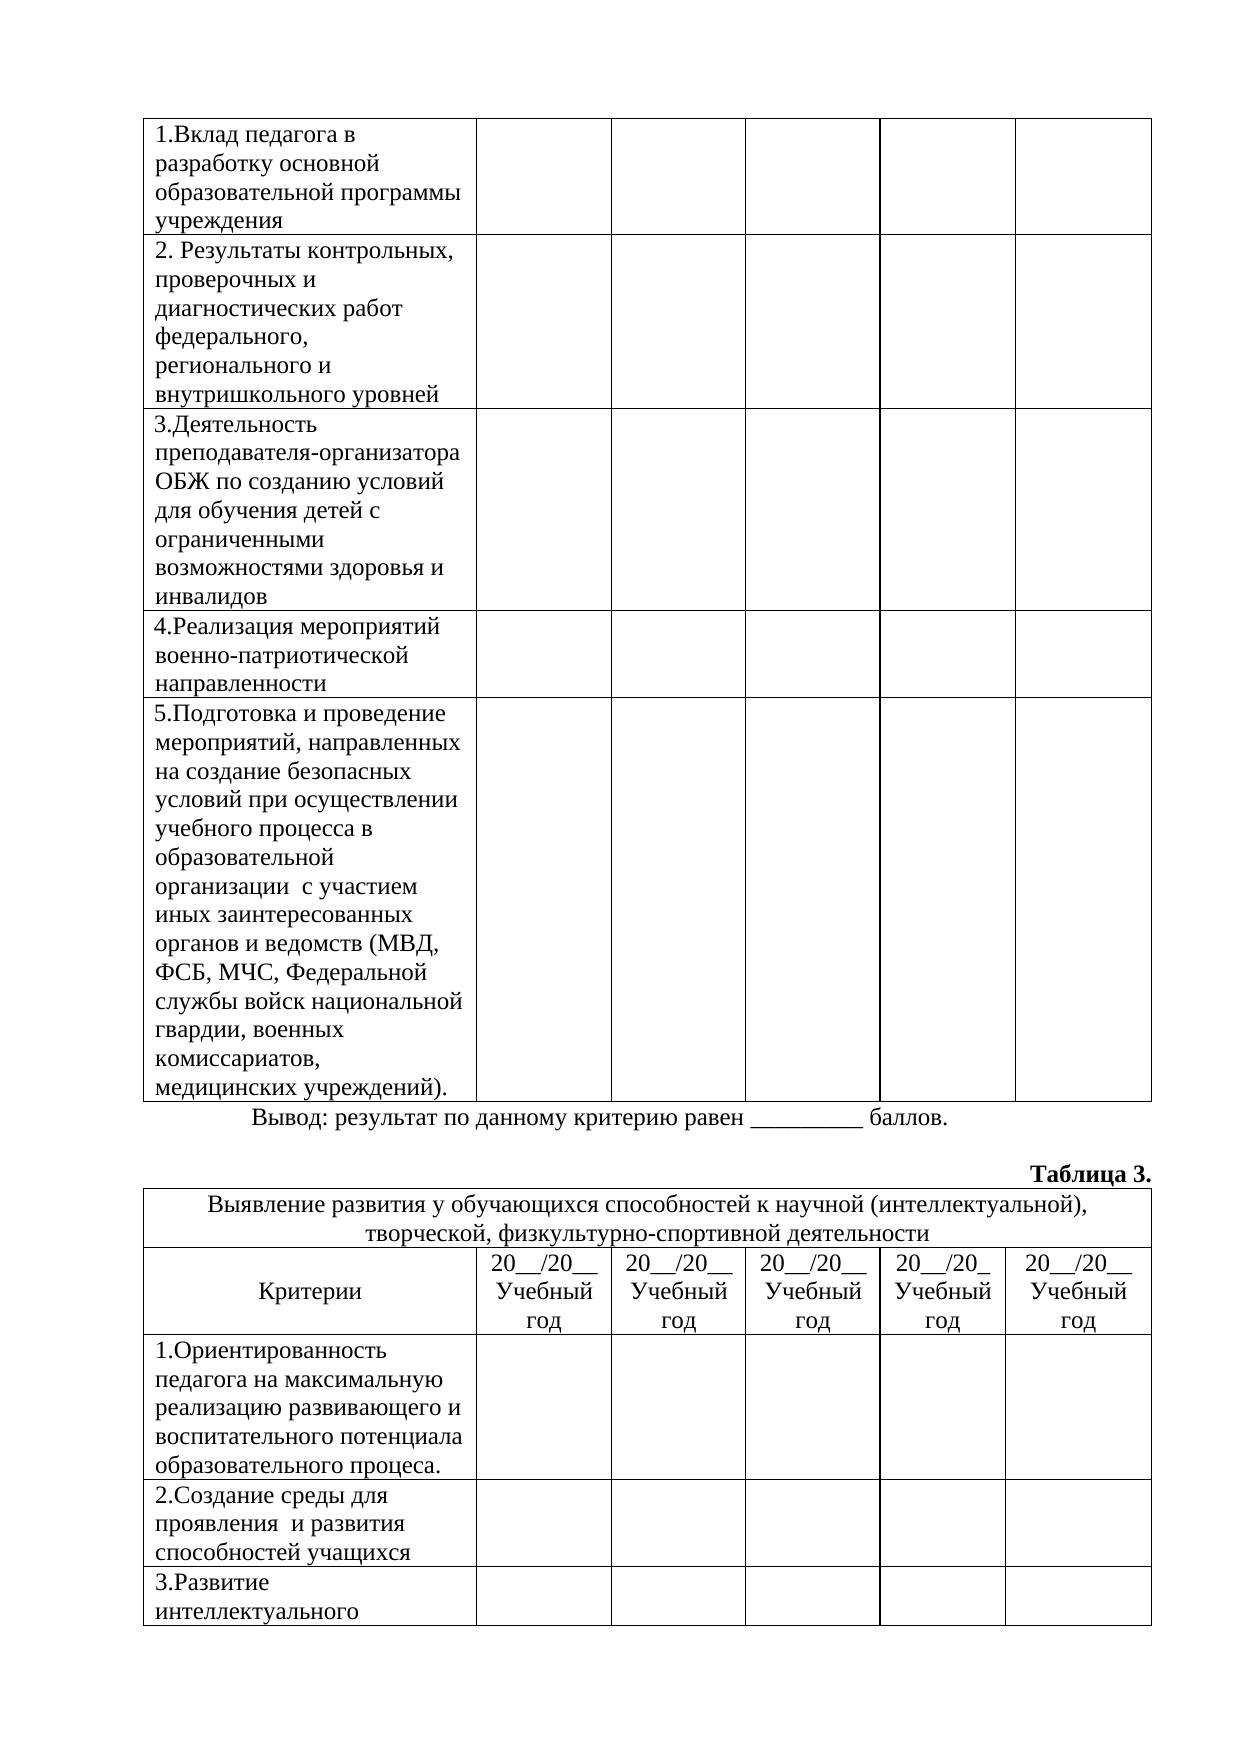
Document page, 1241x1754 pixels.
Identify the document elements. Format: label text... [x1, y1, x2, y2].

table_cell [746, 1567, 879, 1624]
table_cell [746, 409, 879, 610]
table_cell [477, 1480, 611, 1566]
table_cell [881, 698, 1015, 1101]
table_cell 1.Вклад педагога в разработку основной образовательной программы учреждения [144, 119, 476, 234]
table_cell 5.Подготовка и проведение мероприятий, направленных на создание безопасных условий при осуществлении учебного процесса в образовательной организации с участием иных заинтересованных органов и ведомств (МВД, ФСБ, МЧС, Федеральной службы войск национальной гвардии, военных комиссариатов, медицинских учреждений). [144, 698, 476, 1101]
table_cell [477, 409, 611, 610]
table_cell 20__/20__ Учебный год [477, 1248, 611, 1334]
table_cell [1016, 409, 1151, 610]
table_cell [144, 1567, 476, 1624]
table_cell [612, 611, 745, 697]
table_cell [746, 1335, 879, 1479]
table_cell [612, 409, 745, 610]
table_cell [881, 611, 1015, 697]
table_cell [881, 1567, 1005, 1624]
table_cell [477, 119, 611, 234]
table_cell 20__/20_ Учебный год [881, 1248, 1005, 1334]
table_cell 1.Ориентированность педагога на максимальную реализацию развивающего и воспитательного потенциала образовательного процеса. [144, 1335, 476, 1479]
text Вывод: результат по данному критерию равен _________ баллов. [177, 1102, 1152, 1131]
table_cell [746, 611, 879, 697]
table_cell [881, 1335, 1005, 1479]
table_cell [881, 409, 1015, 610]
table_cell 20__/20__ Учебный год [1006, 1248, 1151, 1334]
table_cell [1016, 119, 1151, 234]
table_cell [612, 1335, 745, 1479]
table_cell [746, 119, 879, 234]
table_cell 4.Реализация мероприятий военно-патриотической направленности [144, 611, 476, 697]
table_cell [477, 1335, 611, 1479]
table_cell [881, 1480, 1005, 1566]
table_cell 3.Деятельность преподавателя-организатора ОБЖ по созданию условий для обучения детей с ограниченными возможностями здоровья и инвалидов [144, 409, 476, 610]
table_cell [881, 235, 1015, 408]
text Таблица 3. [177, 1159, 1152, 1188]
table_cell [1016, 698, 1151, 1101]
table_cell [1006, 1335, 1151, 1479]
table_cell [612, 698, 745, 1101]
table_header Выявление развития у обучающихся способностей к научной (интеллектуальной), творческой, физкультурно-спортивной деятельности [144, 1189, 1151, 1247]
table_cell [1006, 1480, 1151, 1566]
table_cell 2.Создание среды для проявления и развития способностей учащихся [144, 1480, 476, 1566]
table_cell Критерии [144, 1248, 476, 1334]
table_cell [612, 235, 745, 408]
table_cell [612, 1480, 745, 1566]
table_cell [612, 1567, 745, 1624]
table_cell [477, 235, 611, 408]
table_cell [746, 1480, 879, 1566]
table_cell 2. Результаты контрольных, проверочных и диагностических работ федерального, регионального и внутришкольного уровней [144, 235, 476, 408]
table_cell [1016, 611, 1151, 697]
table_cell [612, 119, 745, 234]
table_cell [881, 119, 1015, 234]
table_cell 20__/20__ Учебный год [746, 1248, 879, 1334]
table_cell 20__/20__ Учебный год [612, 1248, 745, 1334]
table_cell [746, 235, 879, 408]
table_cell [477, 1567, 611, 1624]
table_cell [477, 611, 611, 697]
table_cell [477, 698, 611, 1101]
table_cell [1016, 235, 1151, 408]
table_cell [746, 698, 879, 1101]
table_cell [1006, 1567, 1151, 1624]
